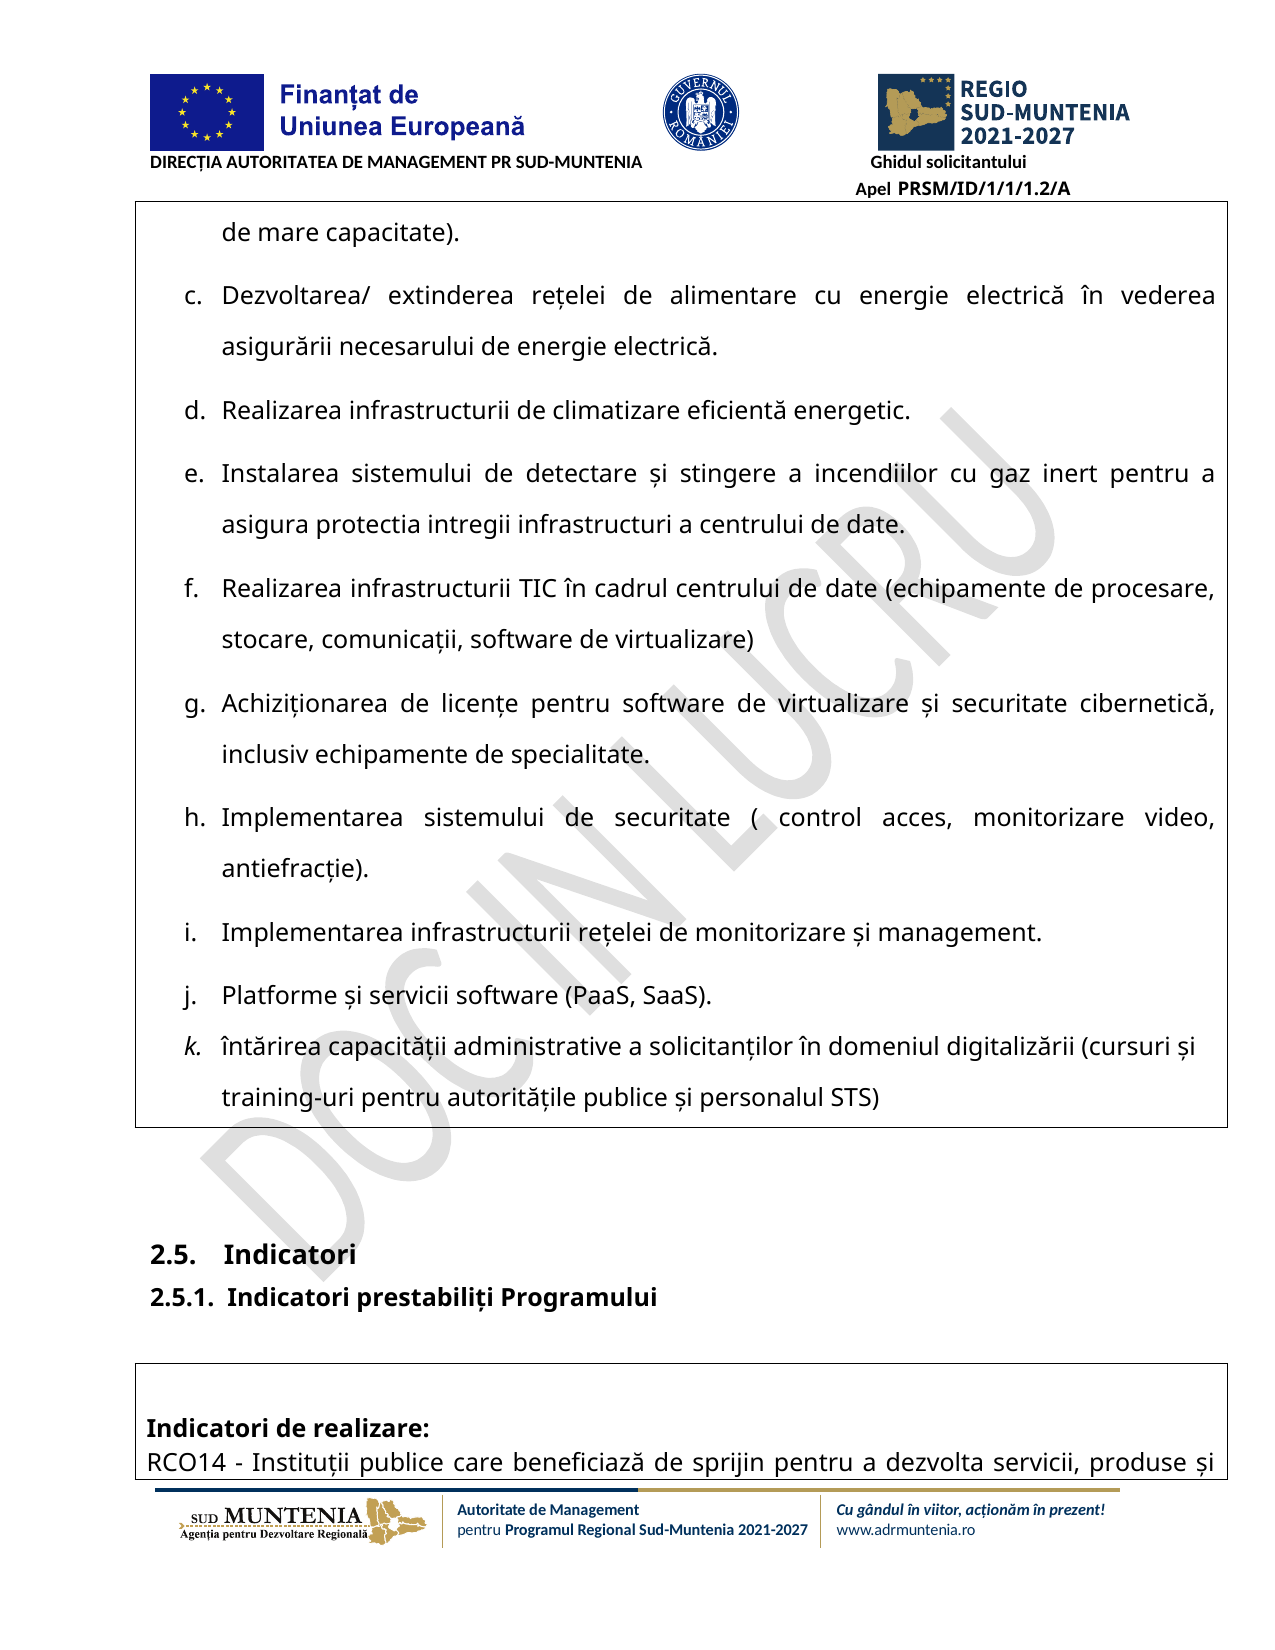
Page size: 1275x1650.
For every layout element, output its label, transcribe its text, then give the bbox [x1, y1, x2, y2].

subtitle 2.5. Indicatori [150, 1235, 1125, 1272]
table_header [136, 1364, 1227, 1478]
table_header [136, 202, 1227, 1127]
subtitle 2.5.1. Indicatori prestabiliți Programului [150, 1279, 1125, 1313]
